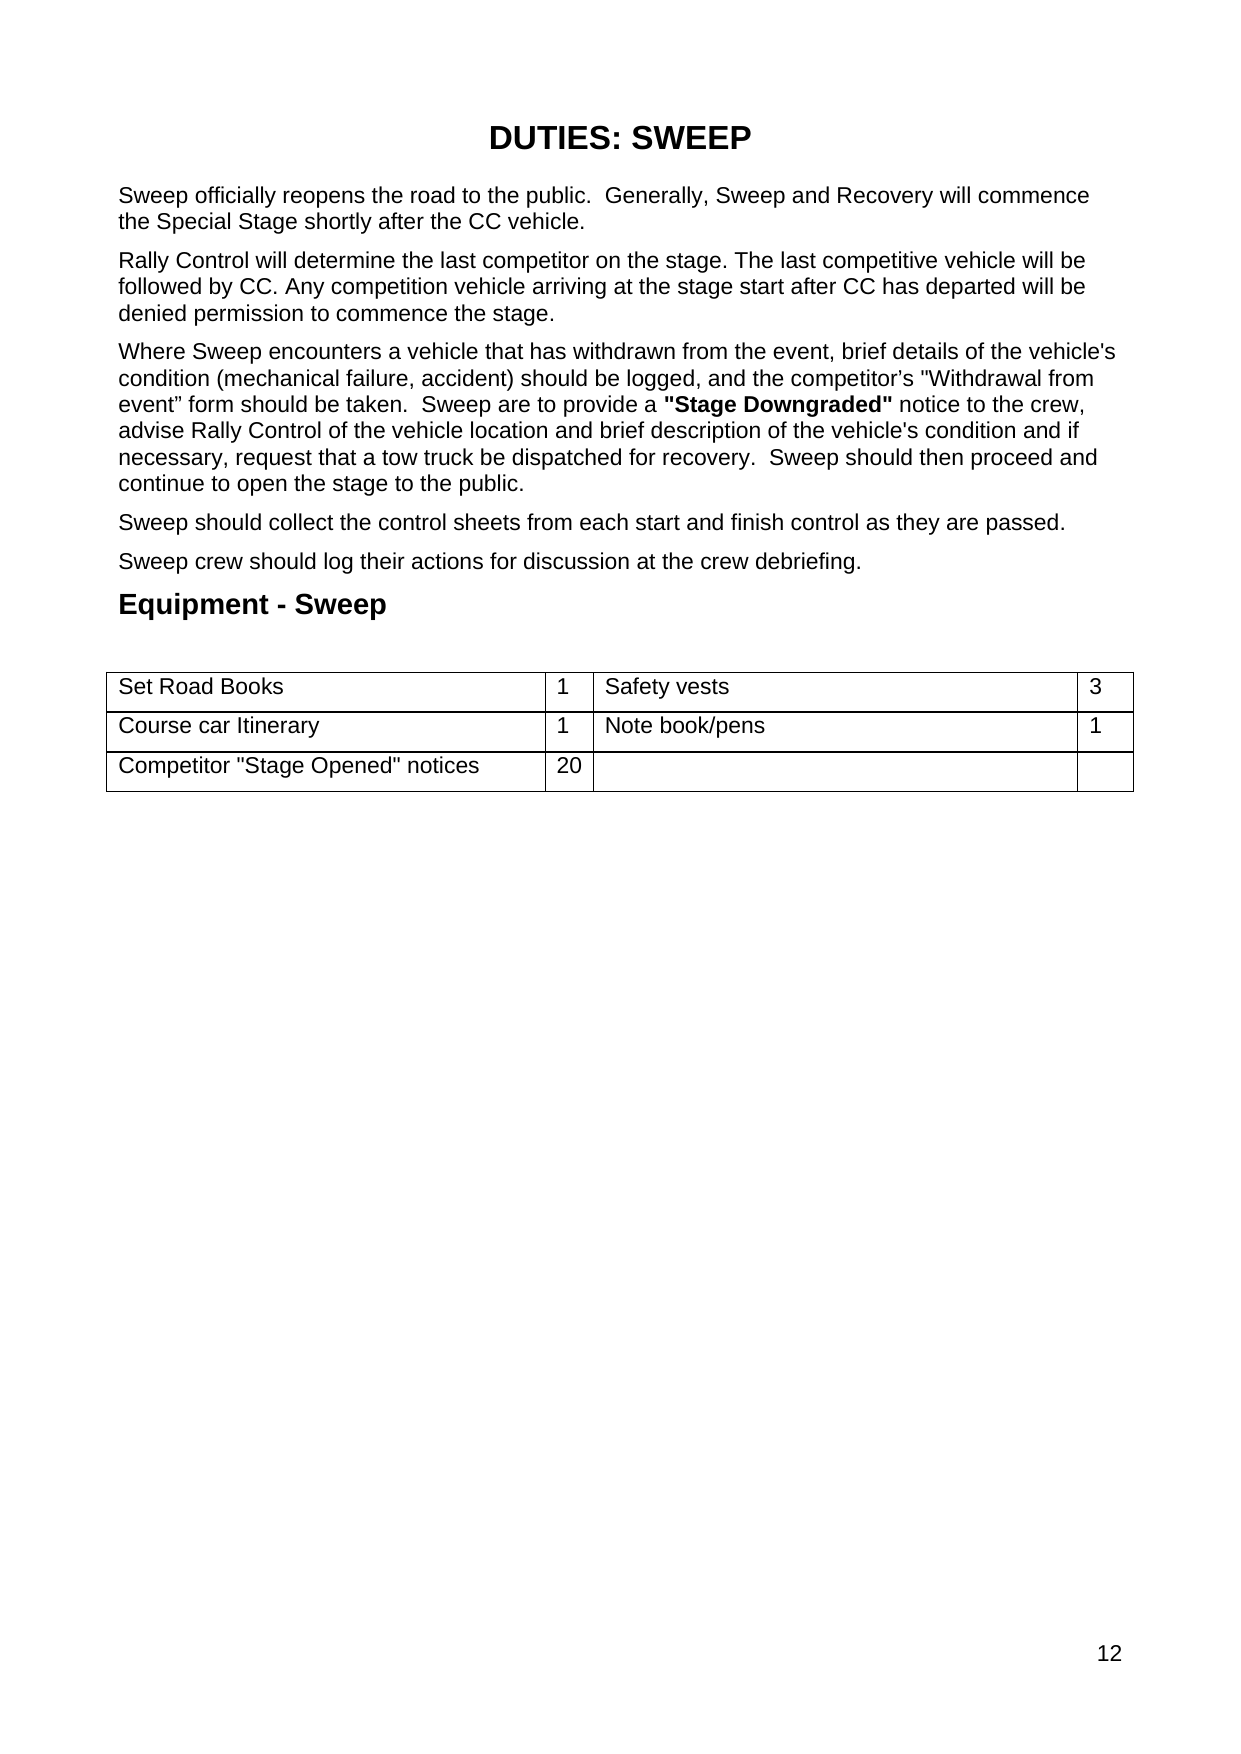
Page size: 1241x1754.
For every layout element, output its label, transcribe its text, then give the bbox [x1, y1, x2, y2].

text Sweep crew should log their actions for discussion at the crew debriefing. [118, 548, 1122, 574]
table_cell 1 [1078, 713, 1133, 751]
table_header 3 [1078, 673, 1133, 711]
table_header 1 [546, 673, 593, 711]
table_cell 20 [546, 753, 593, 791]
text Where Sweep encounters a vehicle that has withdrawn from the event, brief details of the vehicle's condition (mechanical failure, accident) should be logged, and the competitor’s "Withdrawal from event” form should be taken. Sweep are to provide a "Stage Downgraded" notice to the crew, advise Rally Control of the vehicle location and brief description of the vehicle's condition and if necessary, request that a tow truck be dispatched for recovery. Sweep should then proceed and continue to open the stage to the public. [118, 338, 1122, 496]
table_header Set Road Books [107, 673, 545, 711]
text Sweep should collect the control sheets from each start and finish control as they are passed. [118, 509, 1122, 535]
table_cell Competitor "Stage Opened" notices [107, 753, 545, 791]
subtitle Duties: Sweep [118, 118, 1122, 157]
table_cell Course car Itinerary [107, 713, 545, 751]
table_cell [594, 753, 1077, 791]
text Sweep officially reopens the road to the public. Generally, Sweep and Recovery will commence the Special Stage shortly after the CC vehicle. [118, 182, 1122, 234]
table_cell Note book/pens [594, 713, 1077, 751]
text Rally Control will determine the last competitor on the stage. The last competitive vehicle will be followed by CC. Any competition vehicle arriving at the stage start after CC has departed will be denied permission to commence the stage. [118, 247, 1122, 326]
table_header Safety vests [594, 673, 1077, 711]
table_cell 1 [546, 713, 593, 751]
table_cell [1078, 753, 1133, 791]
subtitle Equipment - Sweep [118, 587, 1122, 620]
